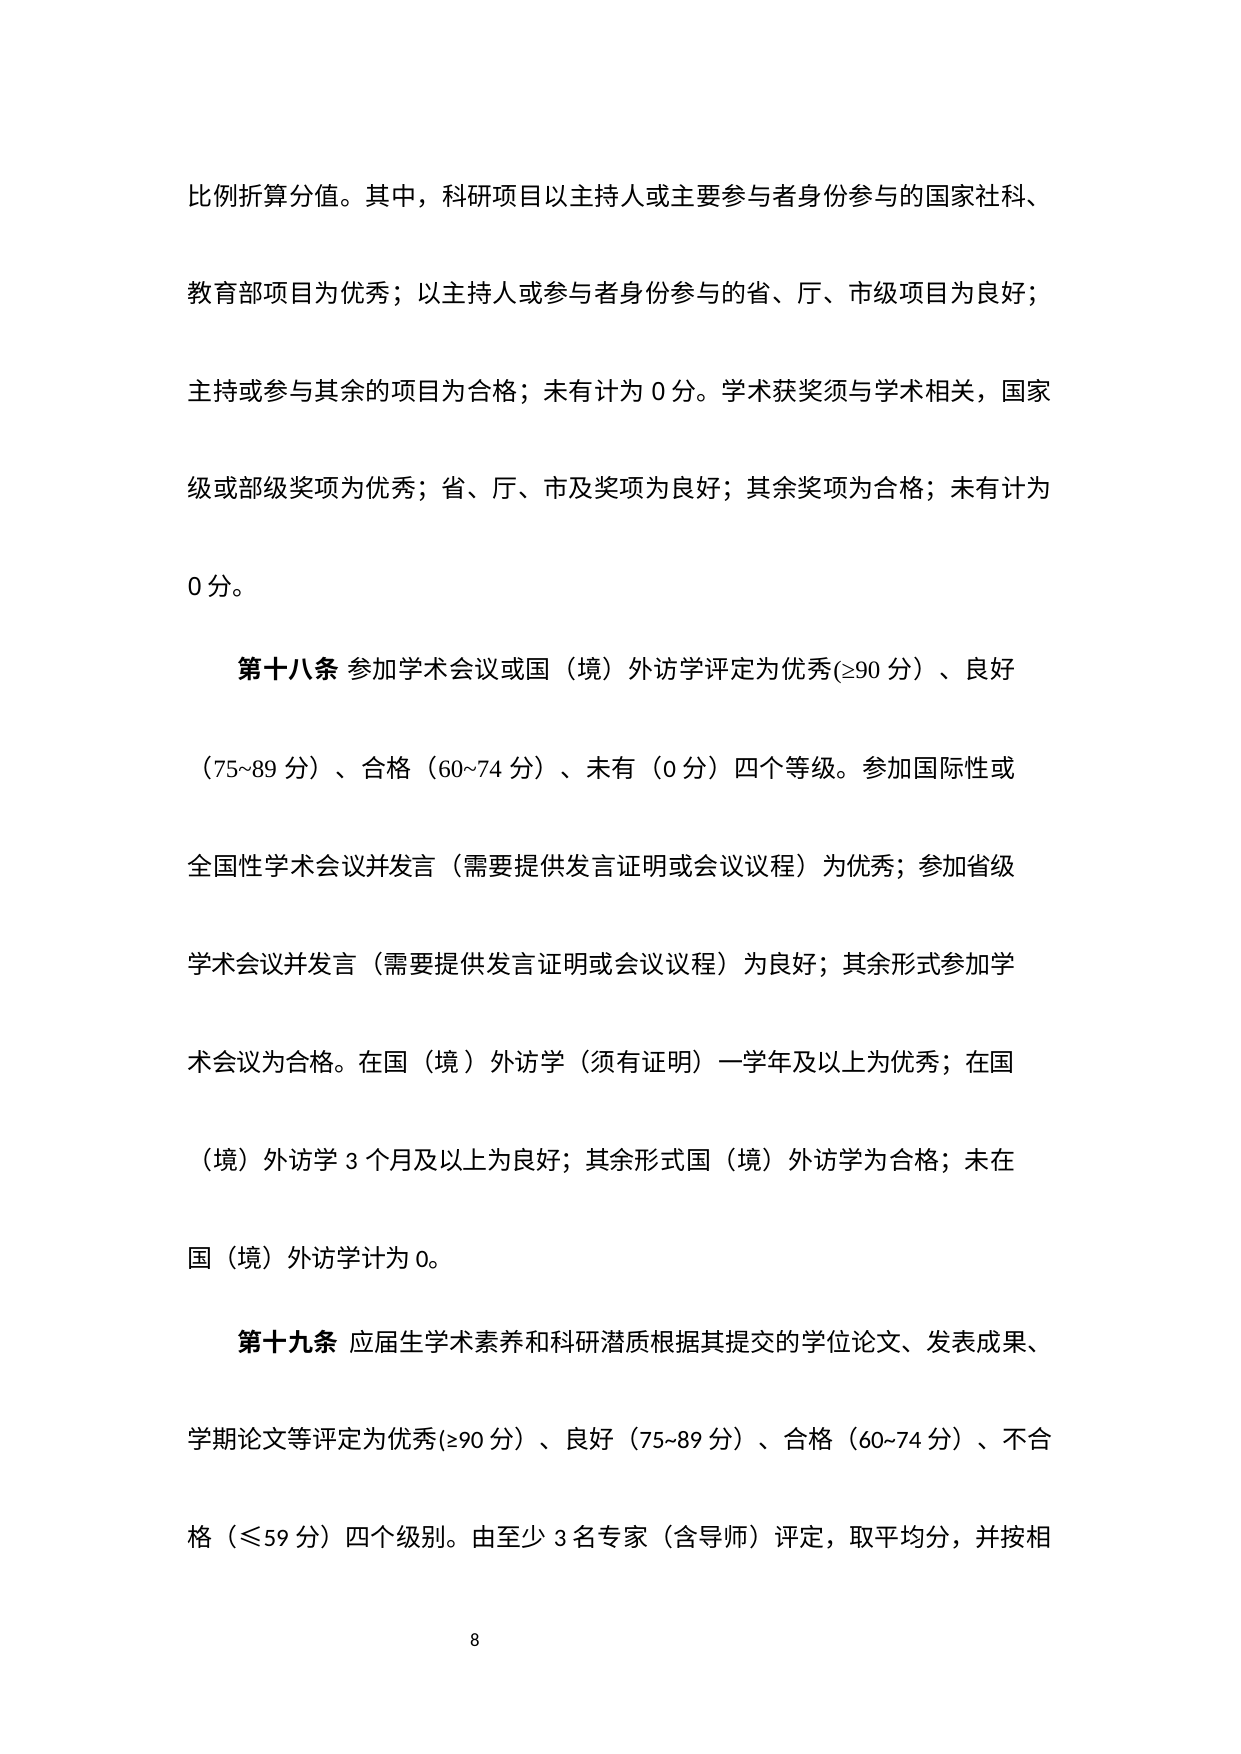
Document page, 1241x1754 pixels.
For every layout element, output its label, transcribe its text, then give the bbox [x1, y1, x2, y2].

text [187, 162, 1053, 617]
text 第十八条 参加学术会议或国（境）外访学评定为优秀(≥90 分）、良好（75~89 分）、合格（60~74 分）、未有（0 分）四个等级。参加国际性或全国性学术会议并发言（需要提供发言证明或会议议程）为优秀；参加省级学术会议并发言（需要提供发言证明或会议议程）为良好；其余形式参加学术会议为合格。在国（境 ）外访学（须有证明）一学年及以上为优秀；在国（境）外访学 3 个月及以上为良好；其余形式国（境）外访学为合格；未在国（境）外访学计为 0。 [187, 636, 1016, 1289]
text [187, 1308, 1053, 1568]
